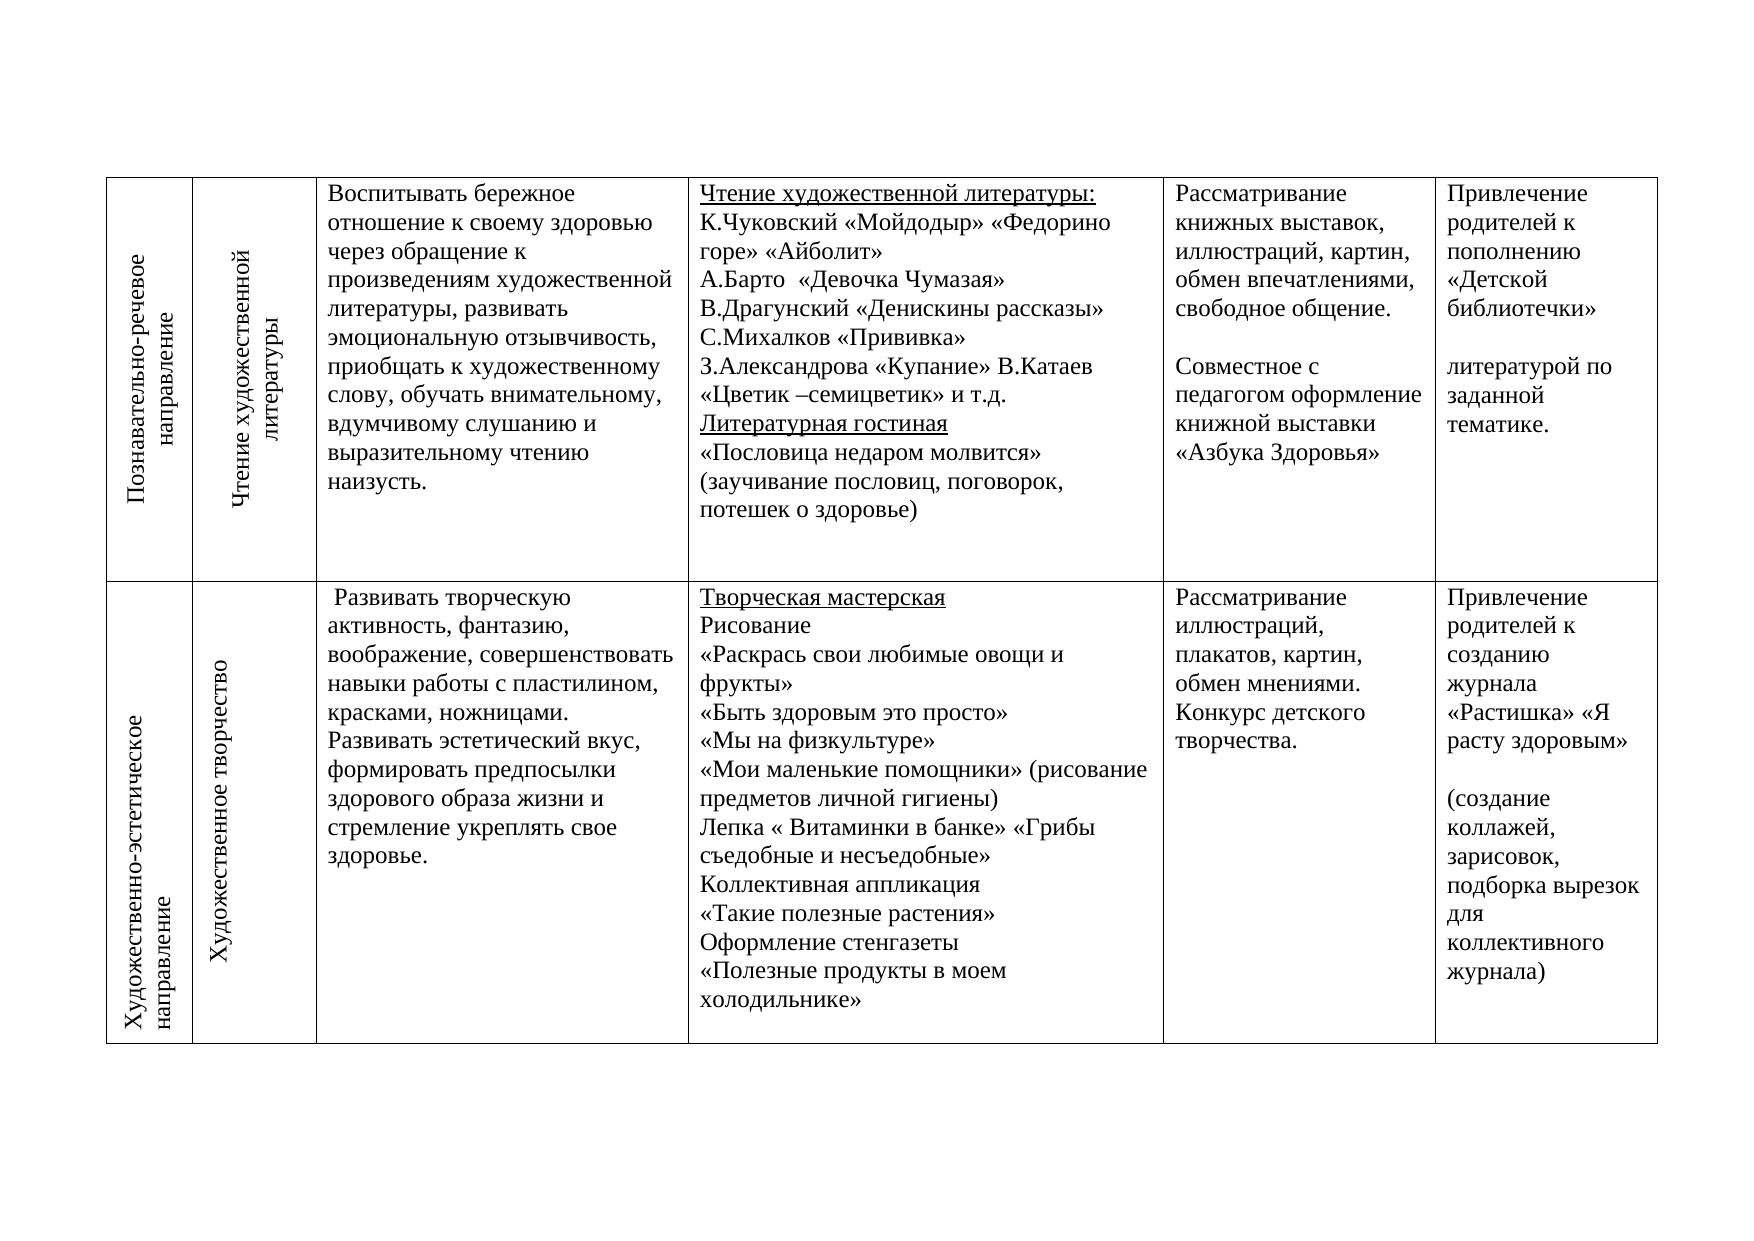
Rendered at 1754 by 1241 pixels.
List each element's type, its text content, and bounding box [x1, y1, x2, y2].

table_cell Рассматривание книжных выставок, иллюстраций, картин, обмен впечатлениями, свободное общение. Совместное с педагогом оформление книжной выставки «Азбука Здоровья» [1164, 178, 1435, 581]
table_cell Творческая мастерская Рисование «Раскрась свои любимые овощи и фрукты» «Быть здоровым это просто» «Мы на физкультуре» «Мои маленькие помощники» (рисование предметов личной гигиены) Лепка « Витаминки в банке» «Грибы съедобные и несъедобные» Коллективная аппликация «Такие полезные растения» Оформление стенгазеты «Полезные продукты в моем холодильнике» [689, 582, 1163, 1043]
table_cell Художественное творчество [193, 582, 316, 1043]
table_cell Рассматривание иллюстраций, плакатов, картин, обмен мнениями. Конкурс детского творчества. [1164, 582, 1435, 1043]
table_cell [107, 178, 192, 581]
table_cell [107, 582, 192, 1043]
table_cell Привлечение родителей к пополнению «Детской библиотечки» литературой по заданной тематике. [1436, 178, 1657, 581]
table_cell Развивать творческую активность, фантазию, воображение, совершенствовать навыки работы с пластилином, красками, ножницами. Развивать эстетический вкус, формировать предпосылки здорового образа жизни и стремление укреплять свое здоровье. [317, 582, 688, 1043]
table_cell Чтение художественной литературы [193, 178, 316, 581]
table_cell Привлечение родителей к созданию журнала «Растишка» «Я расту здоровым» (создание коллажей, зарисовок, подборка вырезок для коллективного журнала) [1436, 582, 1657, 1043]
table_cell Воспитывать бережное отношение к своему здоровью через обращение к произведениям художественной литературы, развивать эмоциональную отзывчивость, приобщать к художественному слову, обучать внимательному, вдумчивому слушанию и выразительному чтению наизусть. [317, 178, 688, 581]
table_cell Чтение художественной литературы: К.Чуковский «Мойдодыр» «Федорино горе» «Айболит» А.Барто «Девочка Чумазая» В.Драгунский «Денискины рассказы» С.Михалков «Прививка» З.Александрова «Купание» В.Катаев «Цветик –семицветик» и т.д. Литературная гостиная «Пословица недаром молвится» (заучивание пословиц, поговорок, потешек о здоровье) [689, 178, 1163, 581]
